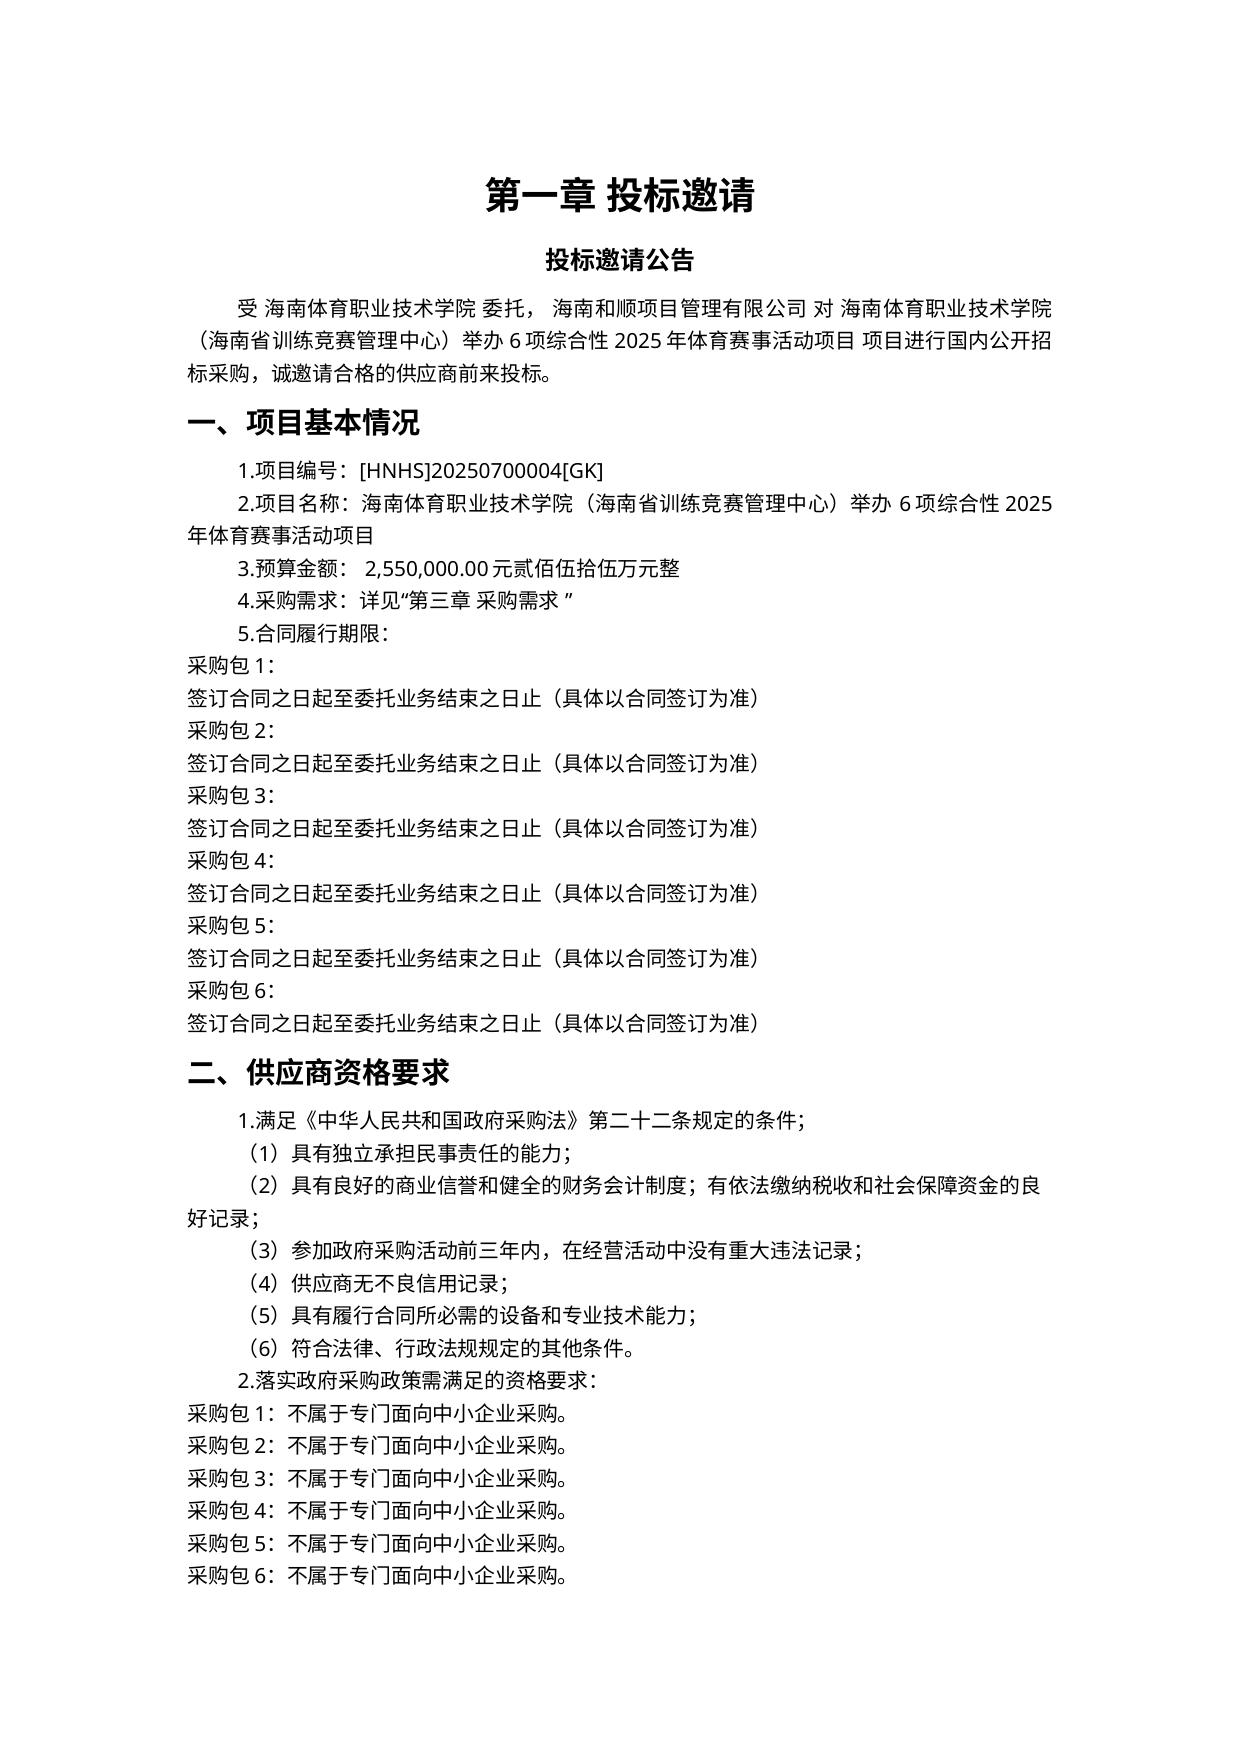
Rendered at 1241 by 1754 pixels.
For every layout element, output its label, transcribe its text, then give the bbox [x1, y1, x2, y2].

text 二、供应商资格要求 [187, 1039, 1053, 1104]
text 采购包2： [187, 714, 1053, 747]
text （3）参加政府采购活动前三年内，在经营活动中没有重大违法记录； [187, 1234, 1053, 1267]
text 签订合同之日起至委托业务结束之日止（具体以合同签订为准） [187, 877, 1053, 909]
text 2.项目名称：海南体育职业技术学院（海南省训练竞赛管理中心）举办6项综合性2025年体育赛事活动项目 [187, 487, 1053, 552]
text 签订合同之日起至委托业务结束之日止（具体以合同签订为准） [187, 812, 1053, 844]
text 签订合同之日起至委托业务结束之日止（具体以合同签订为准） [187, 942, 1053, 974]
text 一、项目基本情况 [187, 389, 1053, 454]
text 2.落实政府采购政策需满足的资格要求： [187, 1364, 1053, 1397]
text 采购包3： [187, 779, 1053, 812]
text 签订合同之日起至委托业务结束之日止（具体以合同签订为准） [187, 682, 1053, 714]
text （2）具有良好的商业信誉和健全的财务会计制度；有依法缴纳税收和社会保障资金的良好记录； [187, 1169, 1053, 1234]
text 4.采购需求：详见“第三章 采购需求 ” [187, 584, 1053, 617]
text 采购包5： [187, 909, 1053, 942]
text 采购包4： [187, 844, 1053, 877]
text 采购包6： [187, 974, 1053, 1007]
text 采购包1：不属于专门面向中小企业采购。 [187, 1397, 1053, 1429]
text （1）具有独立承担民事责任的能力； [187, 1137, 1053, 1169]
text 采购包6：不属于专门面向中小企业采购。 [187, 1559, 1053, 1592]
text 第一章 投标邀请 [187, 162, 1053, 227]
text 受 海南体育职业技术学院 委托， 海南和顺项目管理有限公司 对 海南体育职业技术学院（海南省训练竞赛管理中心）举办6项综合性2025年体育赛事活动项目 项目进行国内公开招标采购，诚邀请合格的供应商前来投标。 [187, 292, 1053, 389]
text 1.项目编号：[HNHS]20250700004[GK] [187, 454, 1053, 487]
text 采购包1： [187, 649, 1053, 682]
text 采购包5：不属于专门面向中小企业采购。 [187, 1527, 1053, 1559]
text 签订合同之日起至委托业务结束之日止（具体以合同签订为准） [187, 1007, 1053, 1039]
text （6）符合法律、行政法规规定的其他条件。 [187, 1332, 1053, 1364]
text （5）具有履行合同所必需的设备和专业技术能力； [187, 1299, 1053, 1332]
text 采购包3：不属于专门面向中小企业采购。 [187, 1462, 1053, 1494]
text 5.合同履行期限： [187, 617, 1053, 649]
text 1.满足《中华人民共和国政府采购法》第二十二条规定的条件； [187, 1104, 1053, 1137]
text 3.预算金额： 2,550,000.00元贰佰伍拾伍万元整 [187, 552, 1053, 584]
text 采购包4：不属于专门面向中小企业采购。 [187, 1494, 1053, 1527]
text 投标邀请公告 [187, 227, 1053, 292]
text 签订合同之日起至委托业务结束之日止（具体以合同签订为准） [187, 747, 1053, 779]
text 采购包2：不属于专门面向中小企业采购。 [187, 1429, 1053, 1462]
text （4）供应商无不良信用记录； [187, 1267, 1053, 1299]
